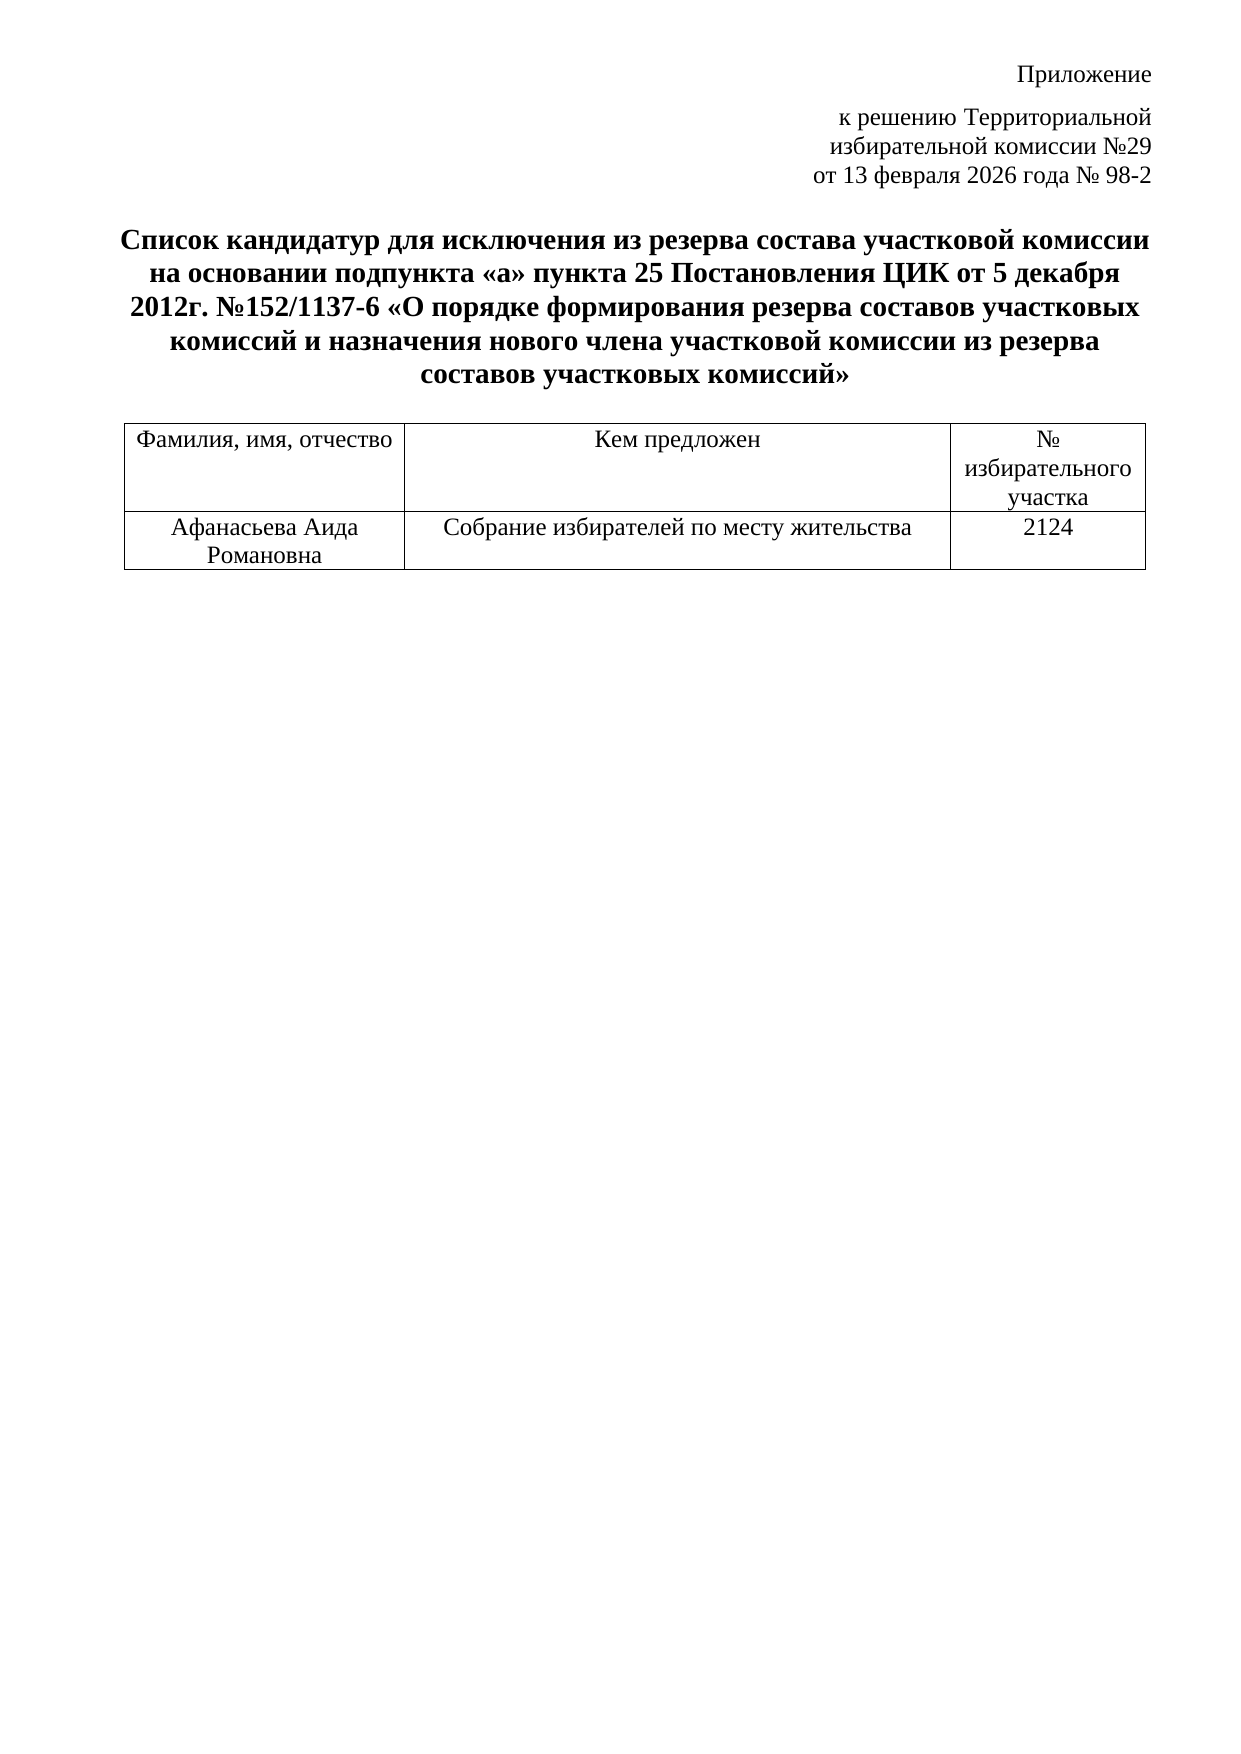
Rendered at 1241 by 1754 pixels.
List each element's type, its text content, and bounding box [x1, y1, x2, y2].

table_header № избирательного участка [951, 424, 1145, 511]
text от 13 февраля 2026 года № 98-2 [118, 160, 1152, 188]
table_cell Афанасьева Аида Романовна [125, 512, 404, 569]
text Приложение [118, 59, 1152, 88]
text Список кандидатур для исключения из резерва состава участковой комиссии на основании подпункта «а» пункта 25 Постановления ЦИК от 5 декабря 2012г. №152/1137-6 «О порядке формирования резерва составов участковых комиссий и назначения нового члена участковой комиссии из резерва составов участковых комиссий» [118, 222, 1152, 390]
table_header Кем предложен [405, 424, 950, 511]
table_cell Собрание избирателей по месту жительства [405, 512, 950, 569]
table_header Фамилия, имя, отчество [125, 424, 404, 511]
table_cell 2124 [951, 512, 1145, 569]
text к решению Территориальной избирательной комиссии №29 [709, 102, 1152, 160]
